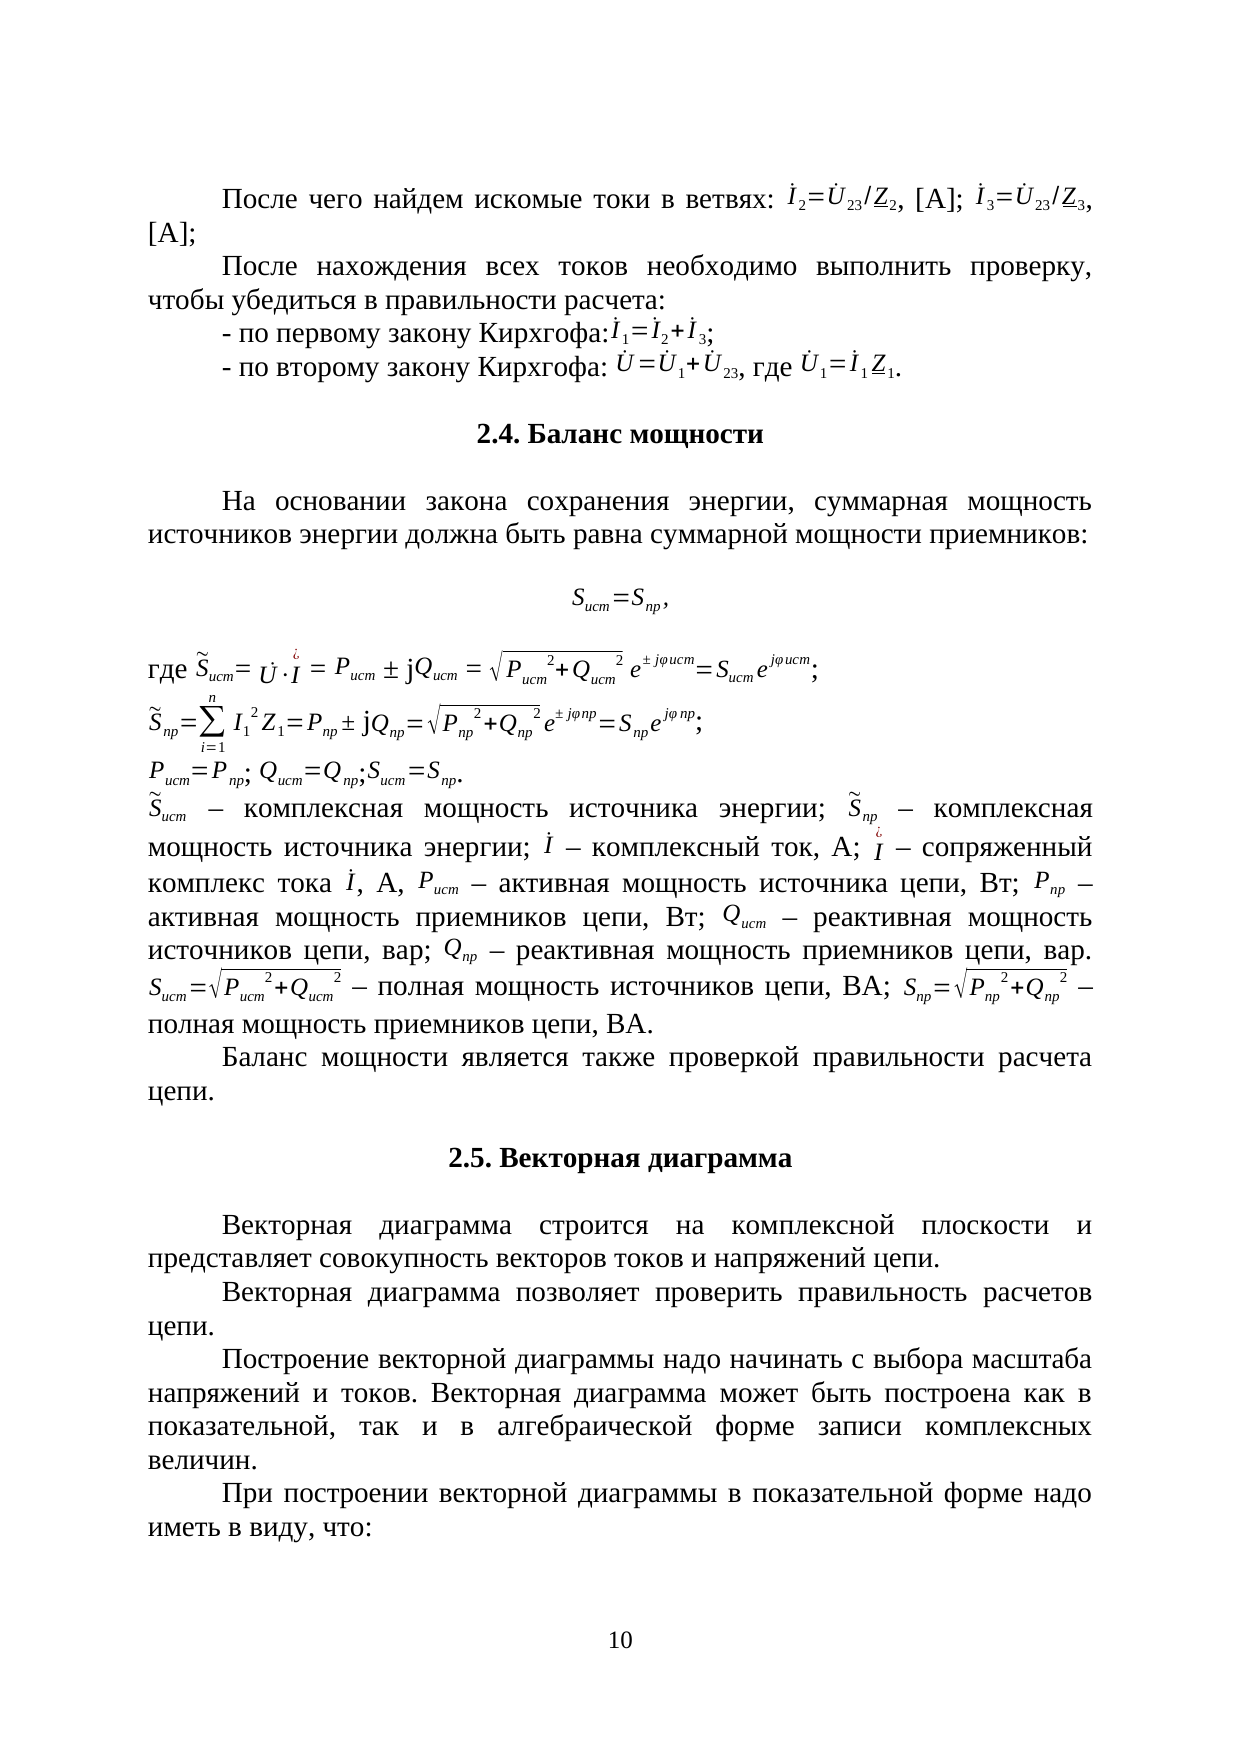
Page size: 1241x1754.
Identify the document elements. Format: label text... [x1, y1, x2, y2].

text j; [148, 688, 1093, 755]
text Построение векторной диаграммы надо начинать с выбора масштаба напряжений и токов. Векторная диаграмма может быть построена как в показательной, так и в алгебраической форме записи комплексных величин. [148, 1341, 1093, 1475]
text После чего найдем искомые токи в ветвях: , [A]; , [A]; [148, 181, 1093, 248]
text - по второму закону Кирхгофа: , где . [148, 349, 1093, 382]
text Баланс мощности является также проверкой правильности расчета цепи. [148, 1039, 1093, 1106]
text На основании закона сохранения энергии, суммарная мощность источников энергии должна быть равна суммарной мощности приемников: [148, 483, 1093, 550]
text 2.5. Векторная диаграмма [148, 1140, 1093, 1173]
text 2.4. Баланс мощности [148, 416, 1093, 449]
text где = = ± j = ; [148, 649, 1093, 688]
text Векторная диаграмма строится на комплексной плоскости и представляет совокупность векторов токов и напряжений цепи. [148, 1207, 1093, 1274]
text – комплексная мощность источника энергии; – комплексная мощность источника энергии; – комплексный ток, А; – сопряженный комплекс тока , A, – активная мощность источника цепи, Вт; – активная мощность приемников цепи, Вт; – реактивная мощность источников цепи, вар; – реактивная мощность приемников цепи, вар. – полная мощность источников цепи, ВА; – полная мощность приемников цепи, ВА. [148, 790, 1093, 1039]
text После нахождения всех токов необходимо выполнить проверку, чтобы убедиться в правильности расчета: [148, 248, 1093, 315]
text При построении векторной диаграммы в показательной форме надо иметь в виду, что: [148, 1475, 1093, 1542]
text - по первому закону Кирхгофа:; [148, 315, 1093, 349]
text ; ;. [148, 755, 1093, 790]
text Векторная диаграмма позволяет проверить правильность расчетов цепи. [148, 1274, 1093, 1341]
